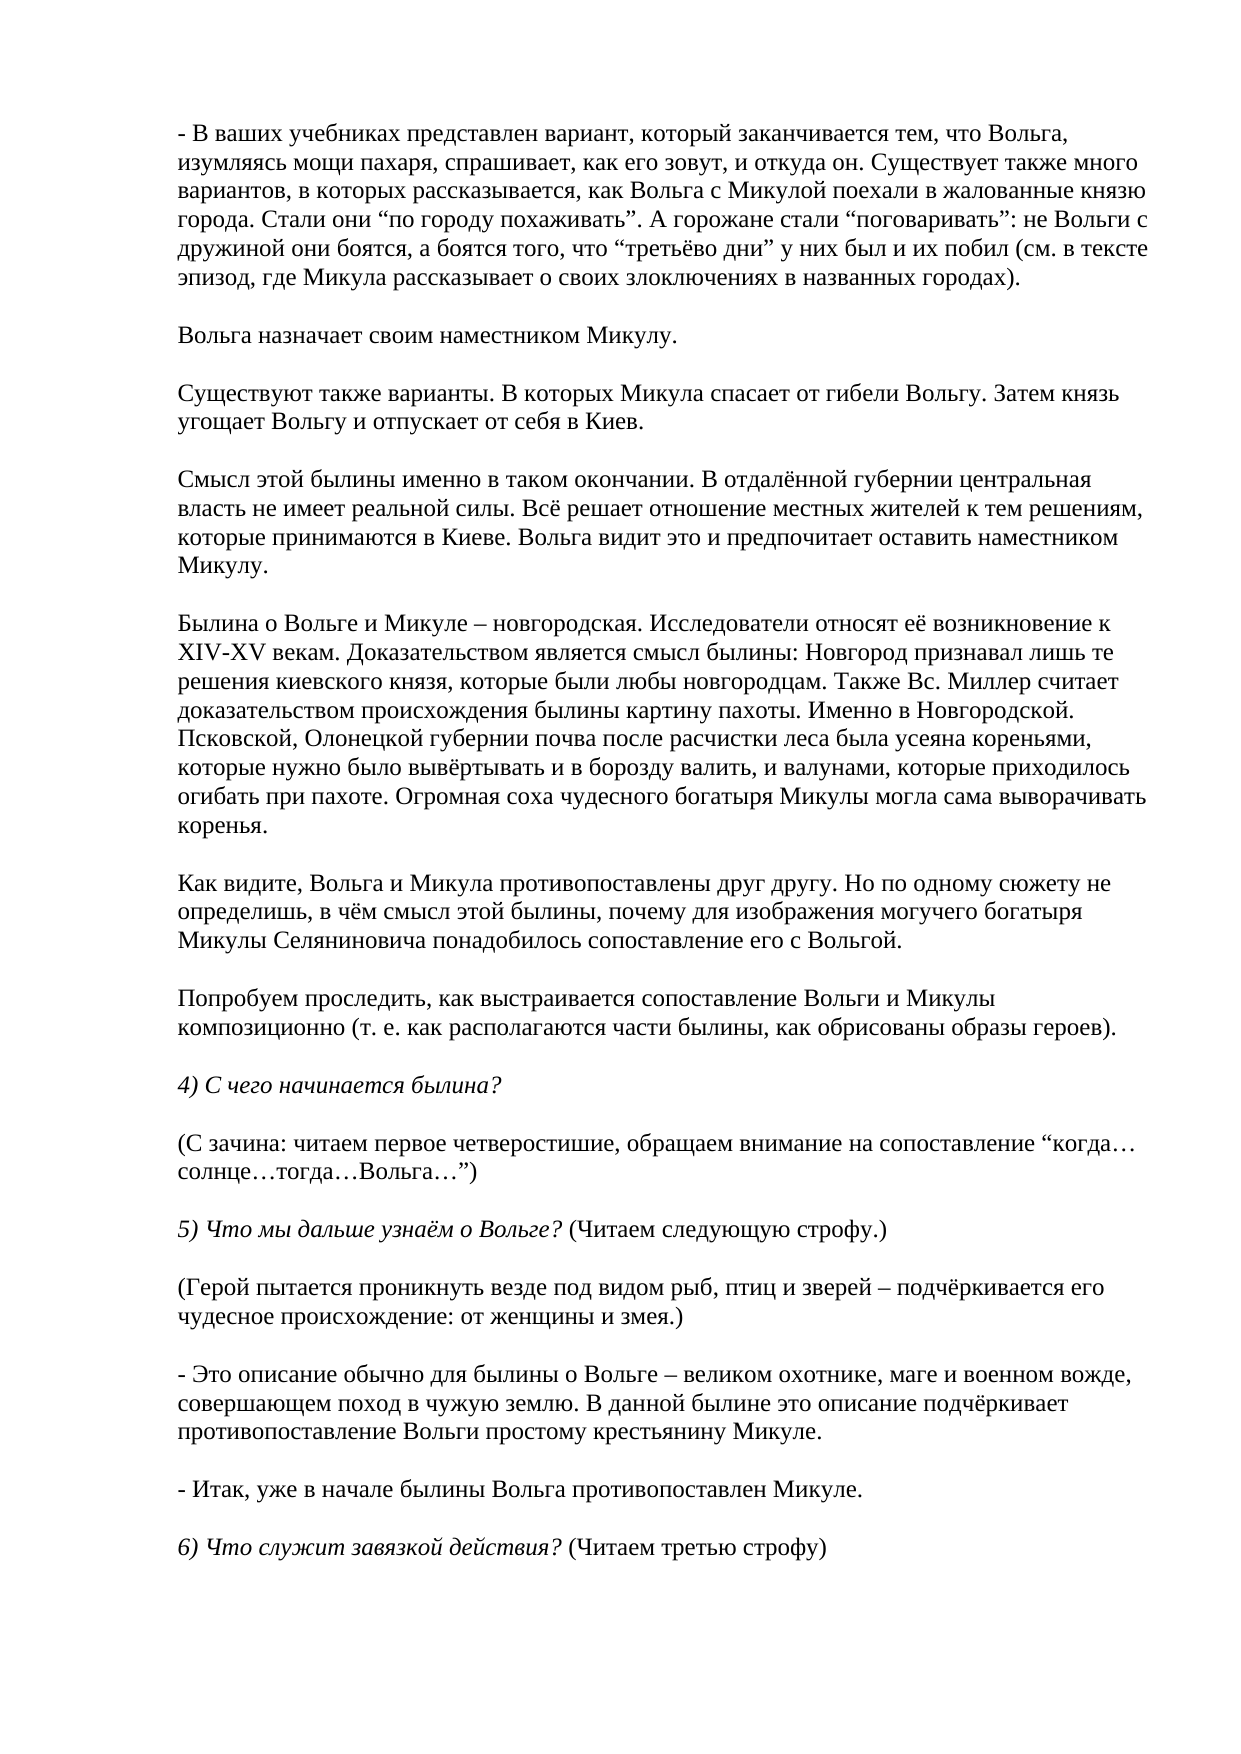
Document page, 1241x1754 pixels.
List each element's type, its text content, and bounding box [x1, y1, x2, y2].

text Как видите, Вольга и Микула противопоставлены друг другу. Но по одному сюжету не определишь, в чём смысл этой былины, почему для изображения могучего богатыря Микулы Селяниновича понадобилось сопоставление его с Вольгой. [177, 868, 1152, 954]
text Существуют также варианты. В которых Микула спасает от гибели Вольгу. Затем князь угощает Вольгу и отпускает от себя в Киев. [177, 378, 1152, 435]
text (С зачина: читаем первое четверостишие, обращаем внимание на сопоставление “когда…солнце…тогда…Вольга…”) [177, 1128, 1152, 1185]
text 5) Что мы дальше узнаём о Вольге? (Читаем следующую строфу.) [177, 1214, 1152, 1243]
text - Это описание обычно для былины о Вольге – великом охотнике, маге и военном вожде, совершающем поход в чужую землю. В данной былине это описание подчёркивает противопоставление Вольги простому крестьянину Микуле. [177, 1359, 1152, 1445]
text (Герой пытается проникнуть везде под видом рыб, птиц и зверей – подчёркивается его чудесное происхождение: от женщины и змея.) [177, 1272, 1152, 1330]
text Попробуем проследить, как выстраивается сопоставление Вольги и Микулы композиционно (т. е. как располагаются части былины, как обрисованы образы героев). [177, 983, 1152, 1041]
text 6) Что служит завязкой действия? (Читаем третью строфу) [177, 1532, 1152, 1561]
text Вольга назначает своим наместником Микулу. [177, 320, 1152, 348]
text - Итак, уже в начале былины Вольга противопоставлен Микуле. [177, 1474, 1152, 1503]
text - В ваших учебниках представлен вариант, который заканчивается тем, что Вольга, изумляясь мощи пахаря, спрашивает, как его зовут, и откуда он. Существует также много вариантов, в которых рассказывается, как Вольга с Микулой поехали в жалованные князю города. Стали они “по городу похаживать”. А горожане стали “поговаривать”: не Вольги с дружиной они боятся, а боятся того, что “третьёво дни” у них был и их побил (см. в тексте эпизод, где Микула рассказывает о своих злоключениях в названных городах). [177, 118, 1152, 291]
text Былина о Вольге и Микуле – новгородская. Исследователи относят её возникновение к XIV-XV векам. Доказательством является смысл былины: Новгород признавал лишь те решения киевского князя, которые были любы новгородцам. Также Вс. Миллер считает доказательством происхождения былины картину пахоты. Именно в Новгородской. Псковской, Олонецкой губернии почва после расчистки леса была усеяна кореньями, которые нужно было вывёртывать и в борозду валить, и валунами, которые приходилось огибать при пахоте. Огромная соха чудесного богатыря Микулы могла сама выворачивать коренья. [177, 608, 1152, 838]
text 4) С чего начинается былина? [177, 1070, 1152, 1098]
text Смысл этой былины именно в таком окончании. В отдалённой губернии центральная власть не имеет реальной силы. Всё решает отношение местных жителей к тем решениям, которые принимаются в Киеве. Вольга видит это и предпочитает оставить наместником Микулу. [177, 464, 1152, 579]
